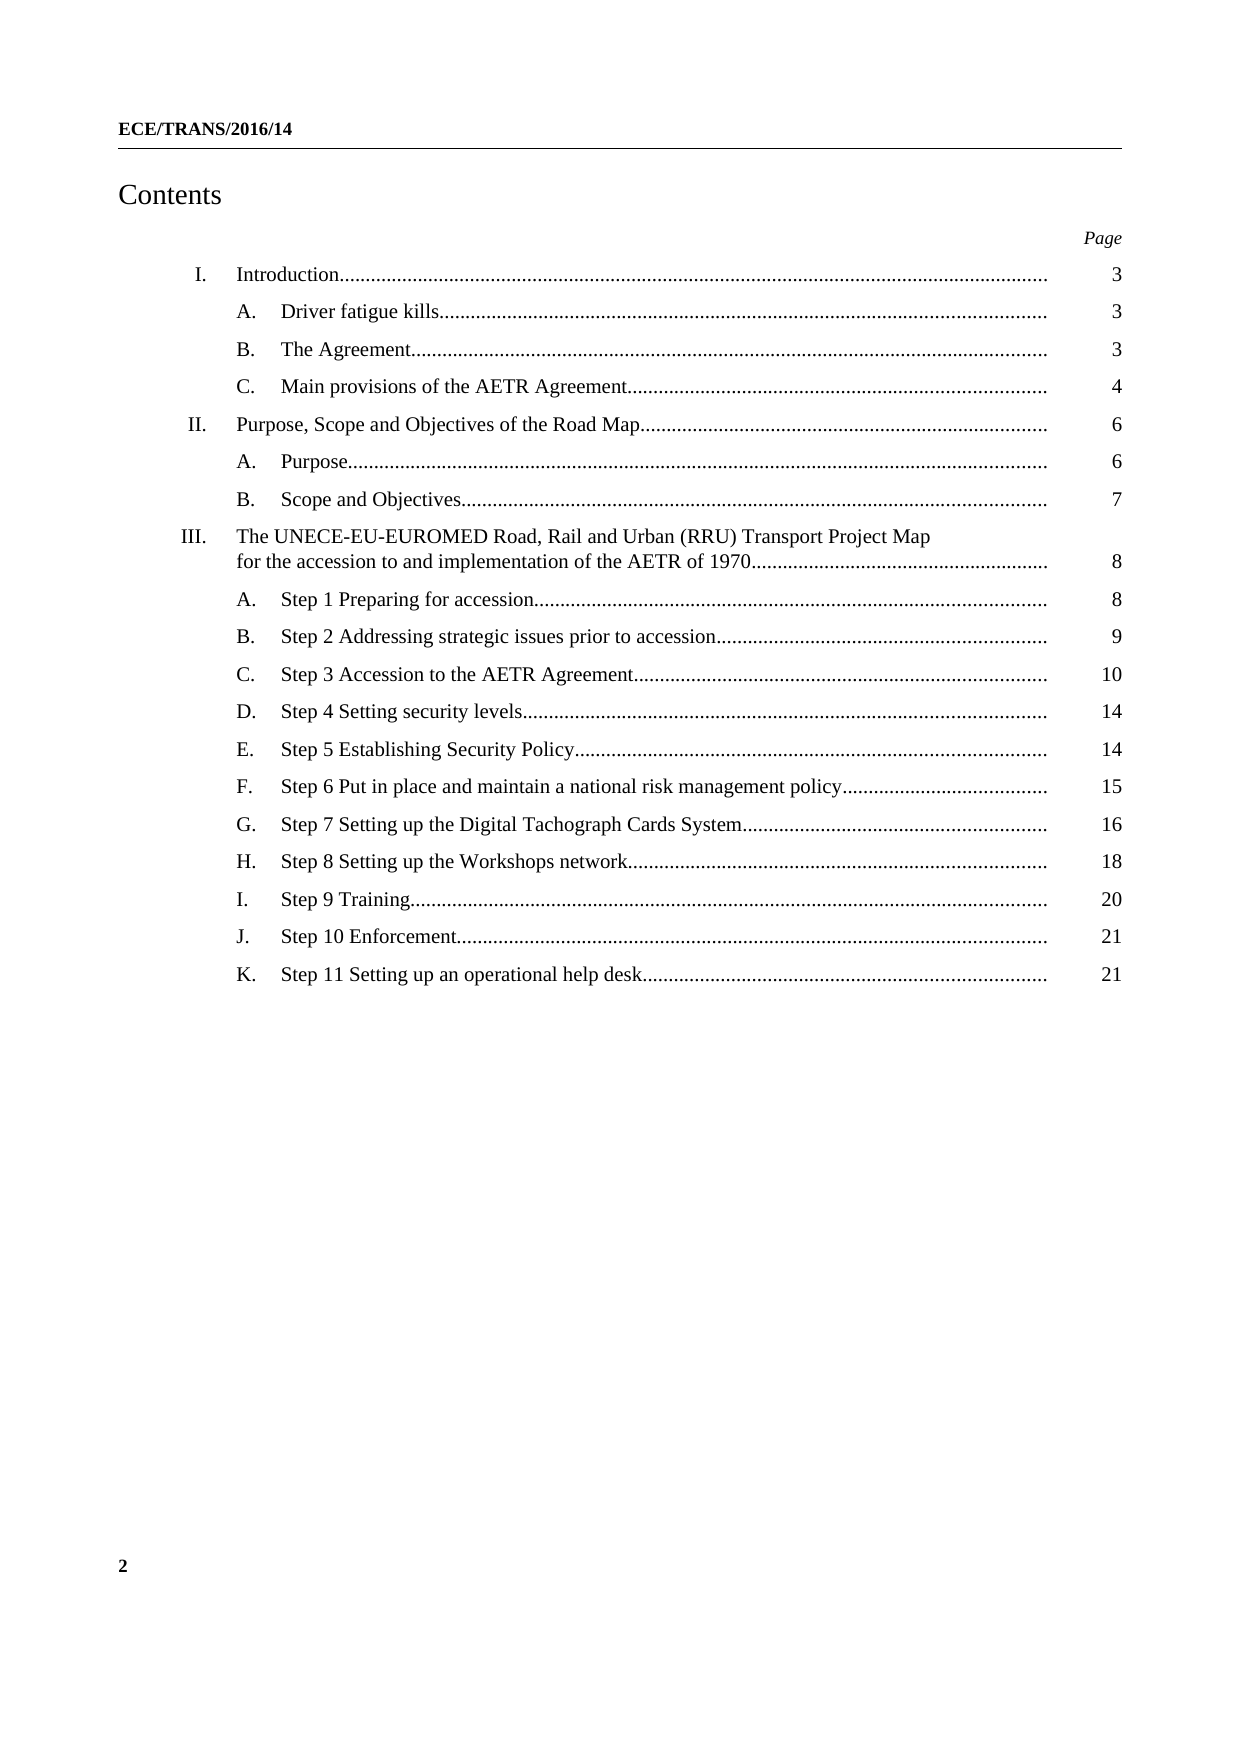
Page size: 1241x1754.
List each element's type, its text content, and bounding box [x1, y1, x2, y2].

text B. Step 2 Addressing strategic issues prior to accession 9 [118, 623, 1122, 648]
text J. Step 10 Enforcement 21 [118, 923, 1122, 948]
text K. Step 11 Setting up an operational help desk 21 [118, 961, 1122, 986]
text I. Introduction 3 [118, 261, 1122, 286]
text Page [148, 223, 1122, 248]
text B. The Agreement 3 [118, 336, 1122, 361]
text A. Step 1 Preparing for accession 8 [118, 586, 1122, 611]
text F. Step 6 Put in place and maintain a national risk management policy 15 [118, 773, 1122, 798]
text C. Main provisions of the AETR Agreement 4 [118, 373, 1122, 398]
text B. Scope and Objectives 7 [118, 486, 1122, 511]
text Contents [118, 177, 1122, 211]
text A. Driver fatigue kills 3 [118, 298, 1122, 323]
text C. Step 3 Accession to the AETR Agreement 10 [118, 661, 1122, 686]
text I. Step 9 Training 20 [118, 886, 1122, 911]
text D. Step 4 Setting security levels 14 [118, 698, 1122, 723]
text A. Purpose 6 [118, 448, 1122, 473]
text II. Purpose, Scope and Objectives of the Road Map 6 [118, 411, 1122, 436]
text H. Step 8 Setting up the Workshops network 18 [118, 848, 1122, 873]
text III. The UNECE-EU-EUROMED Road, Rail and Urban (RRU) Transport Project Map for the accession to and implementation of the AETR of 1970 8 [118, 523, 1122, 573]
text E. Step 5 Establishing Security Policy 14 [118, 736, 1122, 761]
text G. Step 7 Setting up the Digital Tachograph Cards System 16 [118, 811, 1122, 836]
